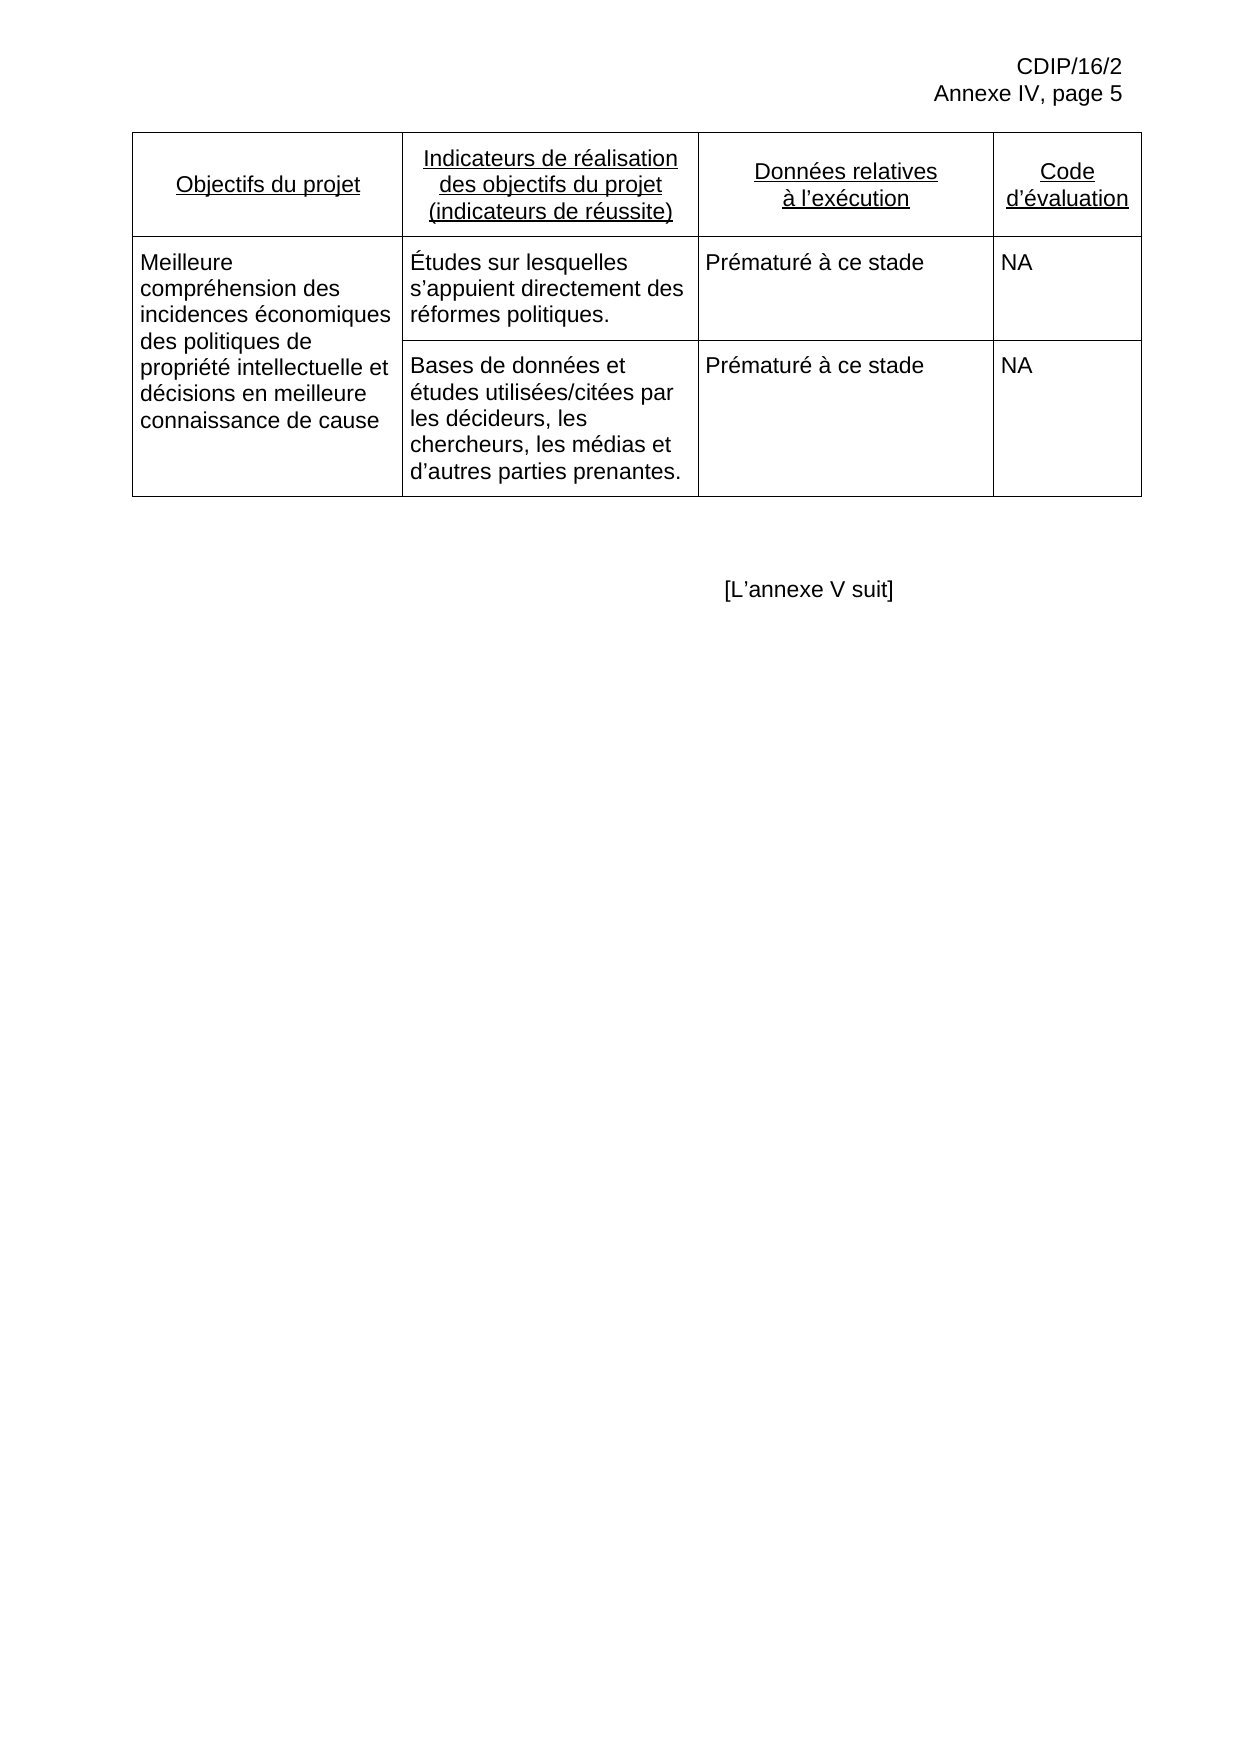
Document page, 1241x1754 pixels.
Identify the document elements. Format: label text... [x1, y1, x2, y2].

table_cell Prématuré à ce stade [699, 237, 993, 339]
table_header Indicateurs de réalisation des objectifs du projet (indicateurs de réussite) [403, 133, 698, 236]
table_cell NA [994, 237, 1141, 339]
table_cell Meilleure compréhension des incidences économiques des politiques de propriété intellectuelle et décisions en meilleure connaissance de cause [133, 237, 402, 496]
table_header Données relatives à l’exécution [699, 133, 993, 236]
text [L’annexe V suit] [724, 576, 1122, 602]
table_header Objectifs du projet [133, 133, 402, 236]
table_cell Études sur lesquelles s’appuient directement des réformes politiques. [403, 237, 698, 339]
table_cell Bases de données et études utilisées/citées par les décideurs, les chercheurs, les médias et d’autres parties prenantes. [403, 341, 698, 496]
table_header Code d’évaluation [994, 133, 1141, 236]
table_cell NA [994, 341, 1141, 496]
table_cell Prématuré à ce stade [699, 341, 993, 496]
